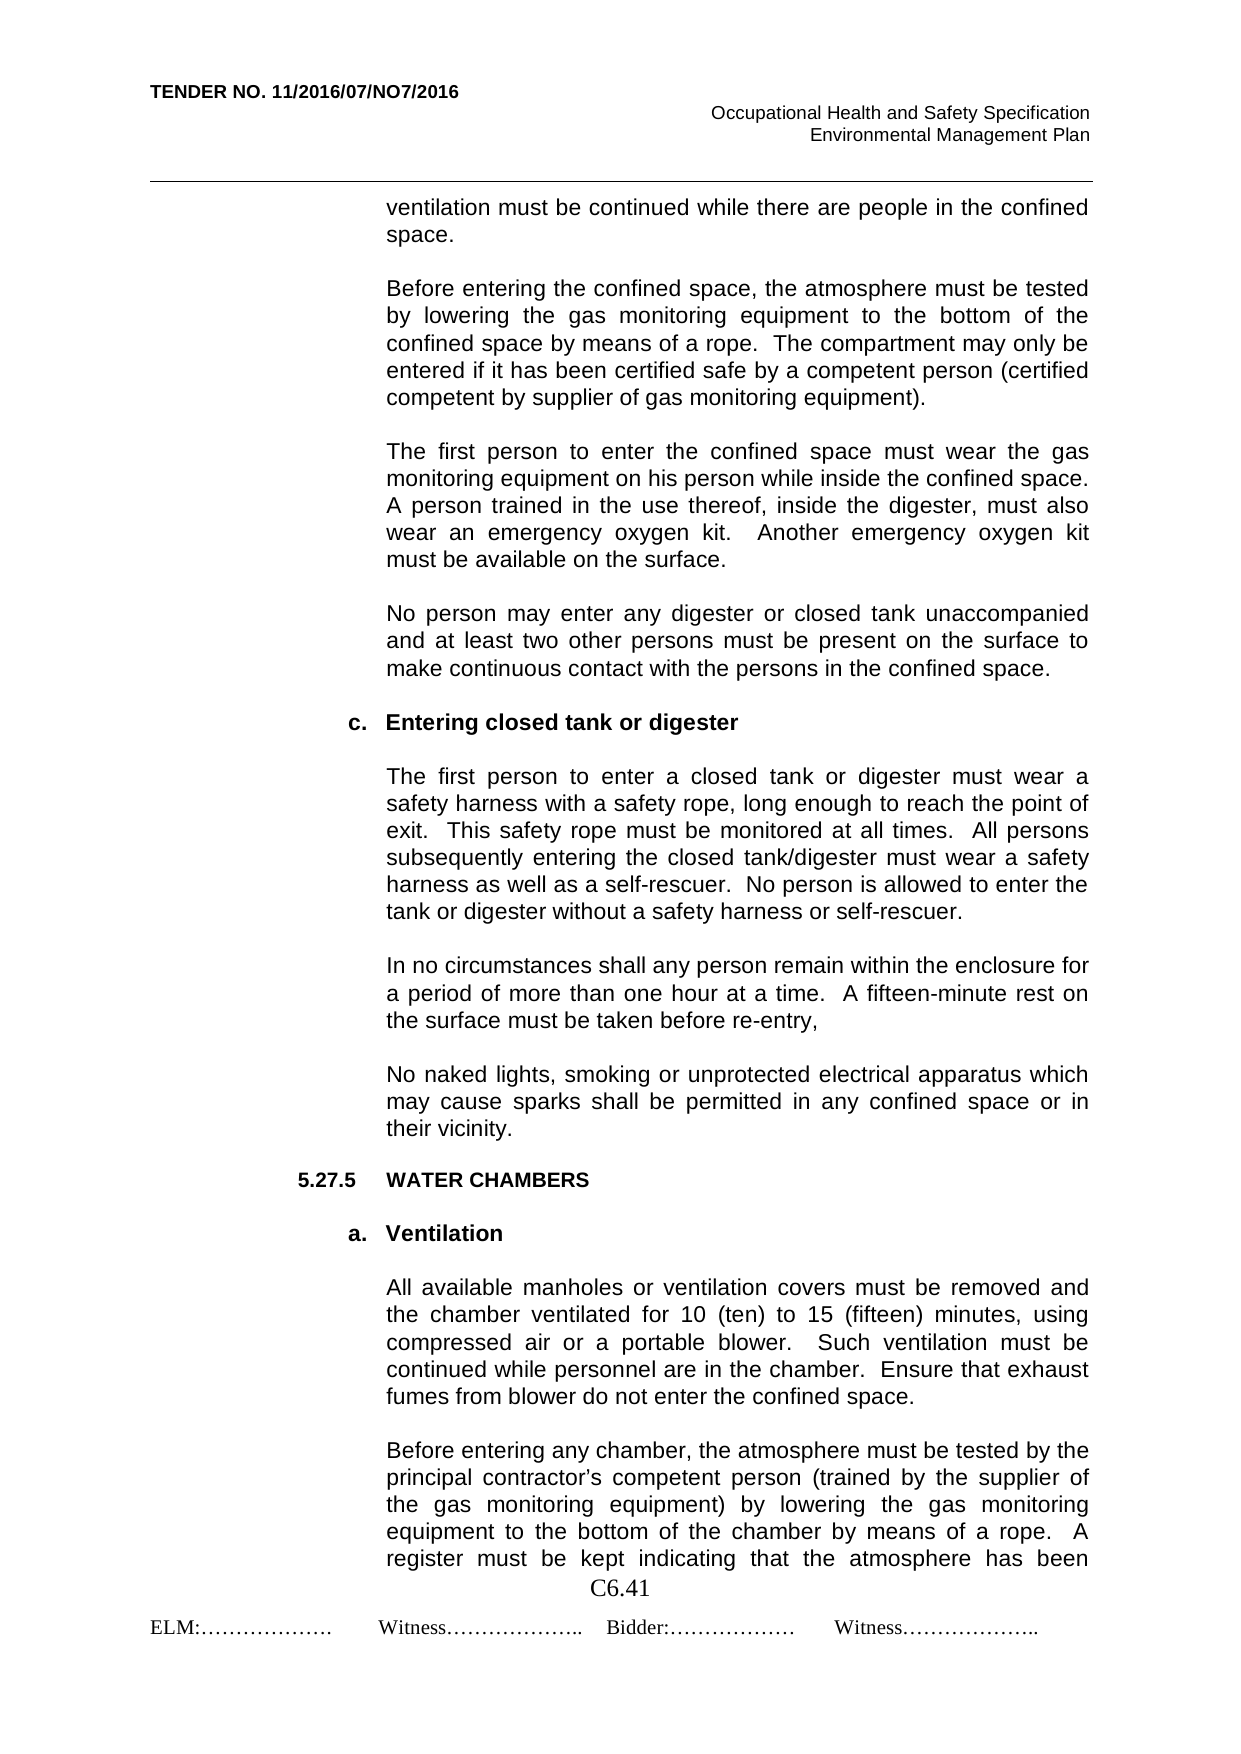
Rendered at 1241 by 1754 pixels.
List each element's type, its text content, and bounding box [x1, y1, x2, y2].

text All available manholes or ventilation covers must be removed and the chamber ventilated for 10 (ten) to 15 (fifteen) minutes, using compressed air or a portable blower. Such ventilation must be continued while personnel are in the chamber. Ensure that exhaust fumes from blower do not enter the confined space. [386, 1274, 1090, 1409]
text Before entering the confined space, the atmosphere must be tested by lowering the gas monitoring equipment to the bottom of the confined space by means of a rope. The compartment may only be entered if it has been certified safe by a competent person (certified competent by supplier of gas monitoring equipment). [386, 275, 1090, 410]
text In no circumstances shall any person remain within the enclosure for a period of more than one hour at a time. A fifteen-minute rest on the surface must be taken before re-entry, [386, 952, 1090, 1033]
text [386, 193, 1090, 248]
list Ventilation [348, 1219, 1090, 1247]
text The first person to enter the confined space must wear the gas monitoring equipment on his person while inside the confined space. A person trained in the use thereof, inside the digester, must also wear an emergency oxygen kit. Another emergency oxygen kit must be available on the surface. [386, 437, 1090, 573]
text No person may enter any digester or closed tank unaccompanied and at least two other persons must be present on the surface to make continuous contact with the persons in the confined space. [386, 600, 1090, 681]
text The first person to enter a closed tank or digester must wear a safety harness with a safety rope, long enough to reach the point of exit. This safety rope must be monitored at all times. All persons subsequently entering the closed tank/digester must wear a safety harness as well as a self-rescuer. No person is allowed to enter the tank or digester without a safety harness or self-rescuer. [386, 762, 1090, 925]
list Entering closed tank or digester [348, 708, 1090, 735]
text No naked lights, smoking or unprotected electrical apparatus which may cause sparks shall be permitted in any confined space or in their vicinity. [386, 1060, 1090, 1141]
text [386, 1436, 1090, 1572]
text 5.27.5 WATER CHAMBERS [298, 1168, 1090, 1192]
